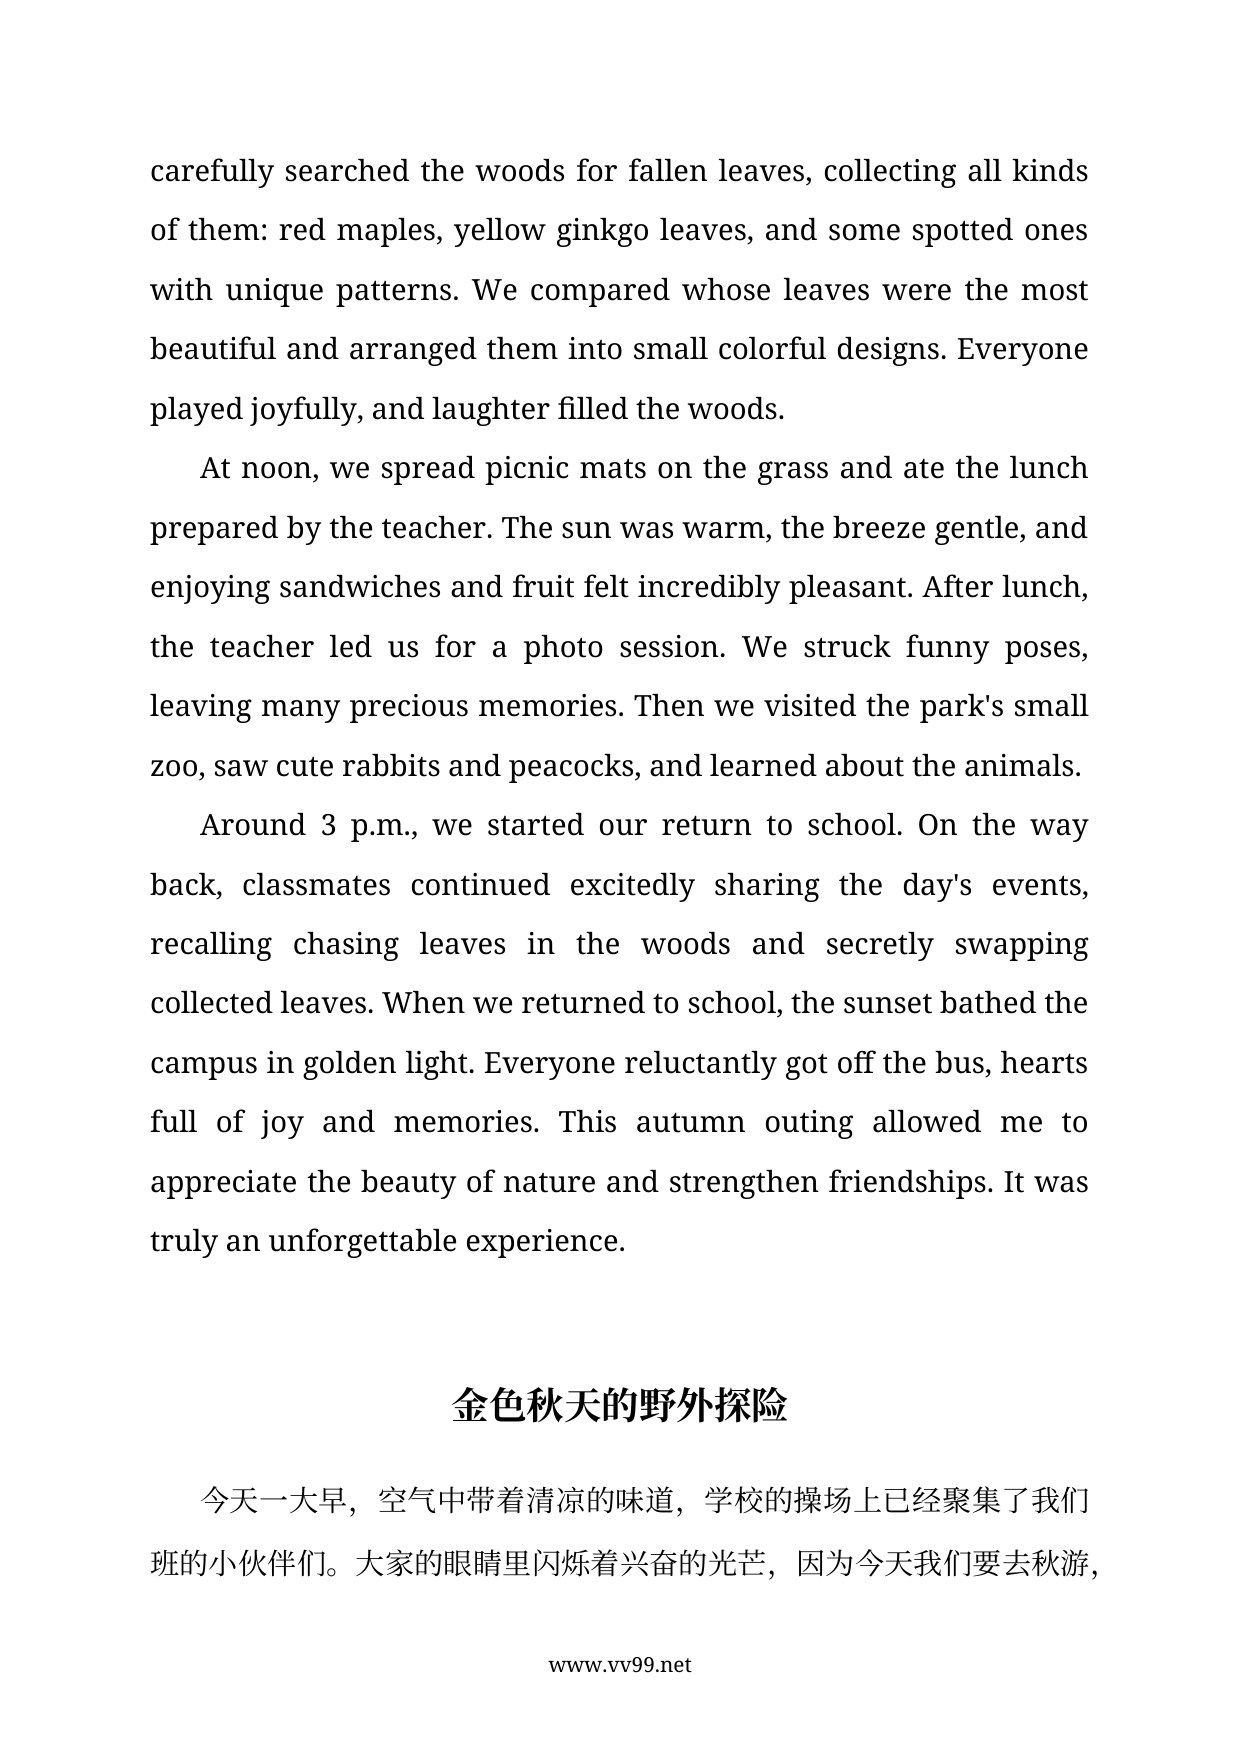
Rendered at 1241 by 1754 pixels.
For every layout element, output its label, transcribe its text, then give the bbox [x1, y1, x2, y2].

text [150, 150, 1090, 428]
text Around 3 p.m., we started our return to school. On the way back, classmates continued excitedly sharing the day's events, recalling chasing leaves in the woods and secretly swapping collected leaves. When we returned to school, the sunset bathed the campus in golden light. Everyone reluctantly got off the bus, hearts full of joy and memories. This autumn outing allowed me to appreciate the beauty of nature and strengthen friendships. It was truly an unforgettable experience. [150, 804, 1090, 1260]
subtitle 金色秋天的野外探险 [150, 1376, 1090, 1430]
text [150, 1478, 1090, 1582]
text At noon, we spread picnic mats on the grass and ate the lunch prepared by the teacher. The sun was warm, the breeze gentle, and enjoying sandwiches and fruit felt incredibly pleasant. After lunch, the teacher led us for a photo session. We struck funny poses, leaving many precious memories. Then we visited the park's small zoo, saw cute rabbits and peacocks, and learned about the animals. [150, 447, 1090, 784]
